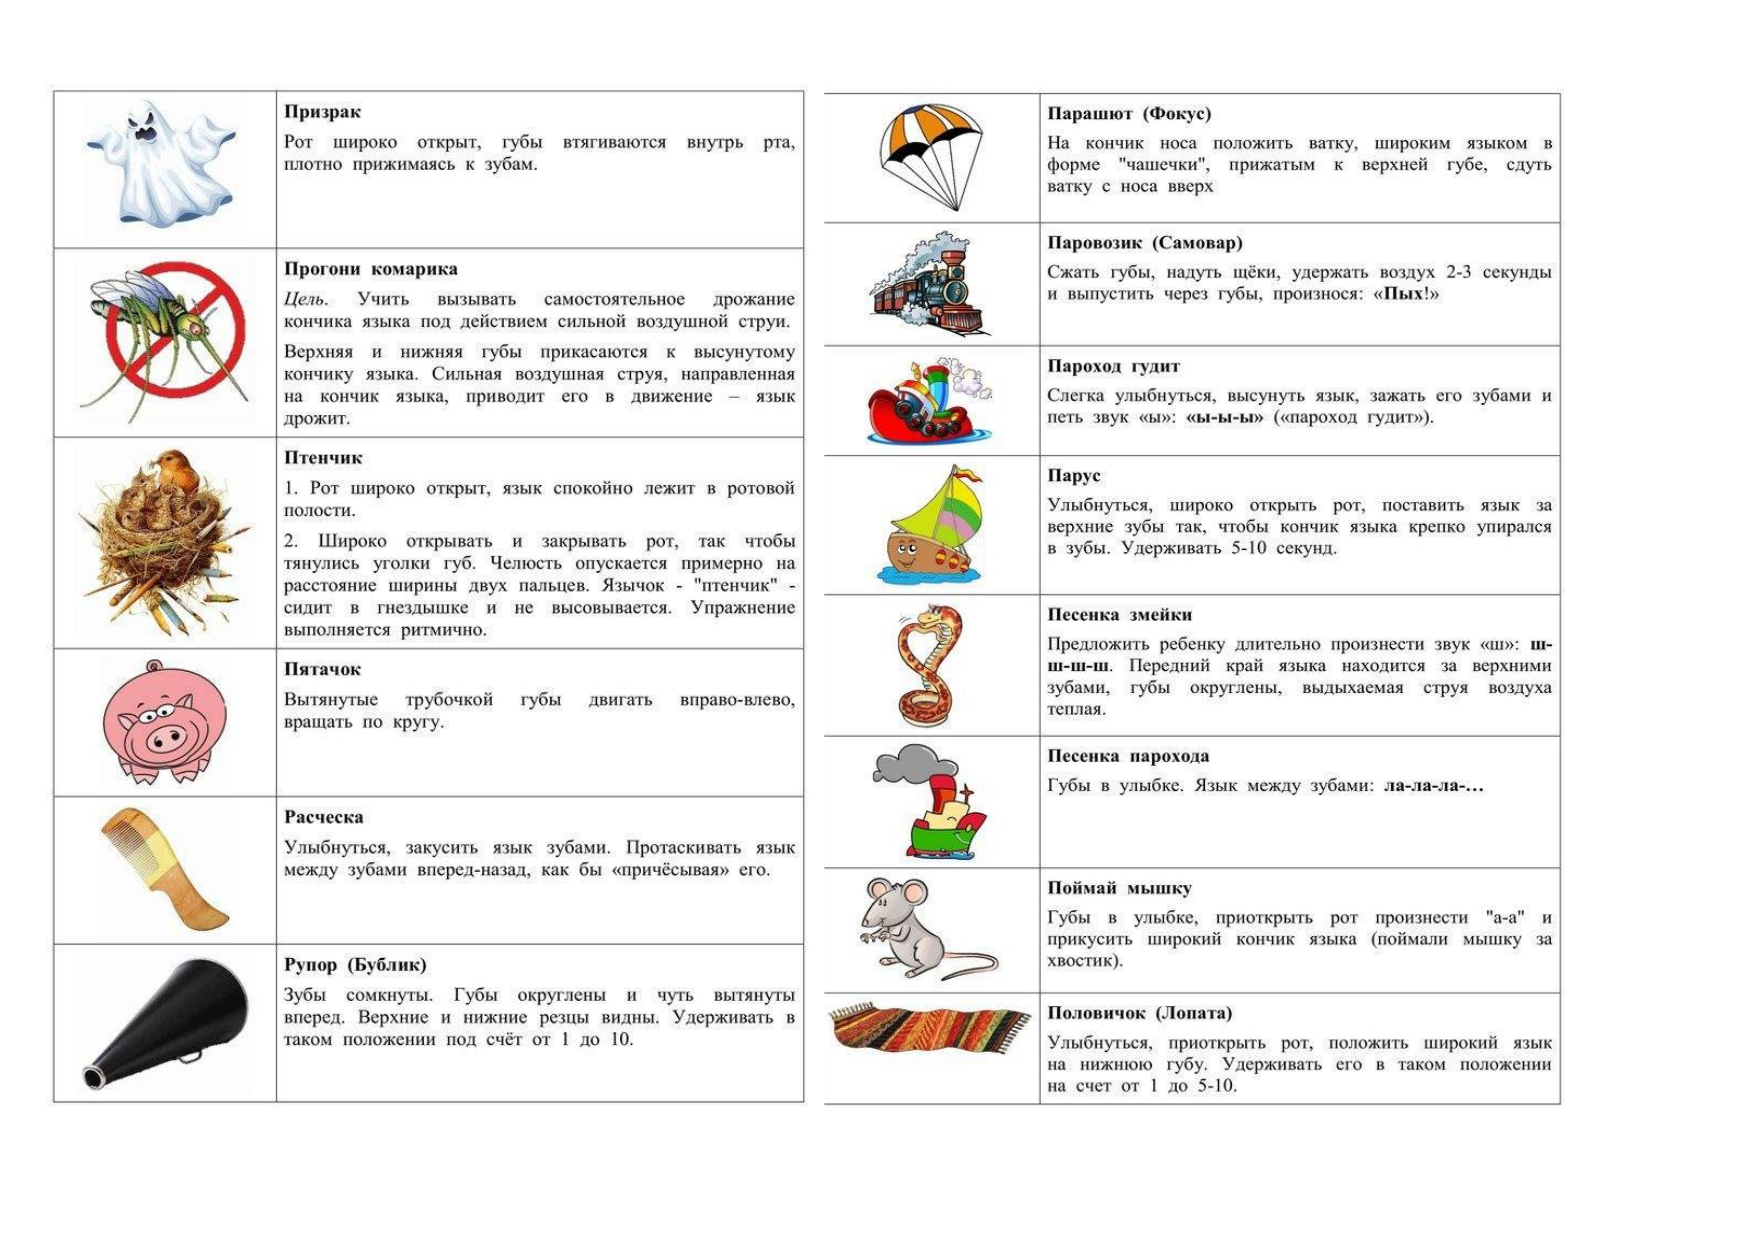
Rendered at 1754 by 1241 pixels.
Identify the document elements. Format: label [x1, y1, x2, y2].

picture [824, 85, 1566, 1110]
picture [34, 82, 809, 1110]
